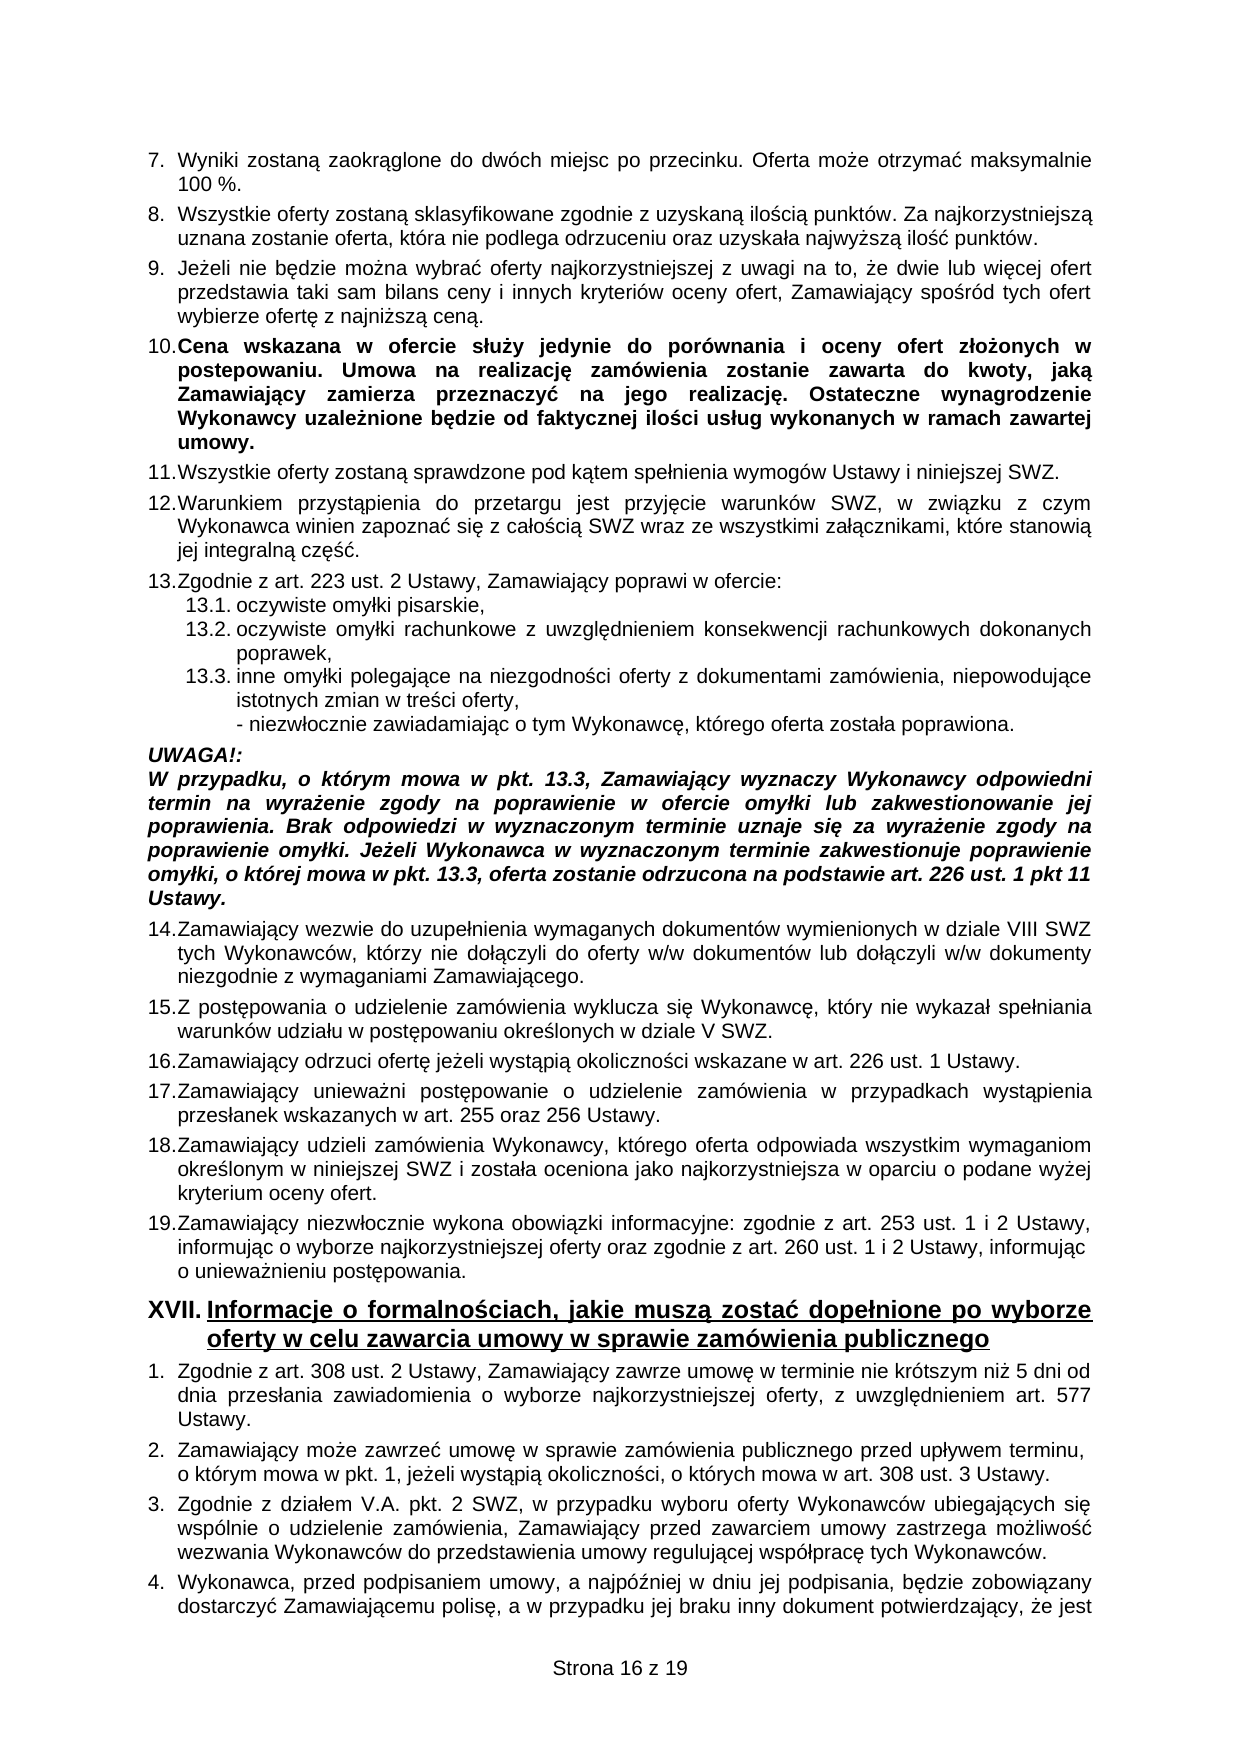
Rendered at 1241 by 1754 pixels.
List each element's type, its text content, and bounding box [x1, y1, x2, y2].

list oczywiste omyłki pisarskie, [185, 592, 1093, 616]
list Zamawiający wezwie do uzupełnienia wymaganych dokumentów wymienionych w dziale VIII SWZ tych Wykonawców, którzy nie dołączyli do oferty w/w dokumentów lub dołączyli w/w dokumenty niezgodnie z wymaganiami Zamawiającego. [148, 916, 1093, 988]
list Zamawiający udzieli zamówienia Wykonawcy, którego oferta odpowiada wszystkim wymaganiom określonym w niniejszej SWZ i została oceniona jako najkorzystniejsza w oparciu o podane wyżej kryterium oceny ofert. [148, 1133, 1093, 1205]
list Zamawiający może zawrzeć umowę w sprawie zamówienia publicznego przed upływem terminu, o którym mowa w pkt. 1, jeżeli wystąpią okoliczności, o których mowa w art. 308 ust. 3 Ustawy. [148, 1437, 1093, 1485]
list Wszystkie oferty zostaną sklasyfikowane zgodnie z uzyskaną ilością punktów. Za najkorzystniejszą uznana zostanie oferta, która nie podlega odrzuceniu oraz uzyskała najwyższą ilość punktów. [148, 202, 1093, 250]
list oczywiste omyłki rachunkowe z uwzględnieniem konsekwencji rachunkowych dokonanych poprawek, [185, 616, 1093, 664]
list Zamawiający niezwłocznie wykona obowiązki informacyjne: zgodnie z art. 253 ust. 1 i 2 Ustawy, informując o wyborze najkorzystniejszej oferty oraz zgodnie z art. 260 ust. 1 i 2 Ustawy, informując o unieważnieniu postępowania. [148, 1211, 1093, 1283]
list Wszystkie oferty zostaną sprawdzone pod kątem spełnienia wymogów Ustawy i niniejszej SWZ. [148, 460, 1093, 484]
list Zgodnie z działem V.A. pkt. 2 SWZ, w przypadku wyboru oferty Wykonawców ubiegających się wspólnie o udzielenie zamówienia, Zamawiający przed zawarciem umowy zastrzega możliwość wezwania Wykonawców do przedstawienia umowy regulującej współpracę tych Wykonawców. [148, 1492, 1093, 1563]
list Zamawiający unieważni postępowanie o udzielenie zamówienia w przypadkach wystąpienia przesłanek wskazanych w art. 255 oraz 256 Ustawy. [148, 1079, 1093, 1127]
text UWAGA!: [148, 742, 1093, 766]
list Zgodnie z art. 308 ust. 2 Ustawy, Zamawiający zawrze umowę w terminie nie krótszym niż 5 dni od dnia przesłania zawiadomienia o wyborze najkorzystniejszej oferty, z uwzględnieniem art. 577 Ustawy. [148, 1359, 1093, 1431]
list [148, 1570, 1093, 1618]
list Z postępowania o udzielenie zamówienia wyklucza się Wykonawcę, który nie wykazał spełniania warunków udziału w postępowaniu określonych w dziale V SWZ. [148, 994, 1093, 1042]
list Wyniki zostaną zaokrąglone do dwóch miejsc po przecinku. Oferta może otrzymać maksymalnie 100 %. [148, 148, 1093, 196]
text - niezwłocznie zawiadamiając o tym Wykonawcę, którego oferta została poprawiona. [236, 712, 1093, 736]
list Zamawiający odrzuci ofertę jeżeli wystąpią okoliczności wskazane w art. 226 ust. 1 Ustawy. [148, 1049, 1093, 1073]
list Zgodnie z art. 223 ust. 2 Ustawy, Zamawiający poprawi w ofercie: [148, 568, 1093, 592]
subtitle Informacje o formalnościach, jakie muszą zostać dopełnione po wyborze oferty w celu zawarcia umowy w sprawie zamówienia publicznego [148, 1296, 1093, 1353]
list Warunkiem przystąpienia do przetargu jest przyjęcie warunków SWZ, w związku z czym Wykonawca winien zapoznać się z całością SWZ wraz ze wszystkimi załącznikami, które stanowią jej integralną część. [148, 490, 1093, 562]
list Jeżeli nie będzie można wybrać oferty najkorzystniejszej z uwagi na to, że dwie lub więcej ofert przedstawia taki sam bilans ceny i innych kryteriów oceny ofert, Zamawiający spośród tych ofert wybierze ofertę z najniższą ceną. [148, 256, 1093, 328]
list inne omyłki polegające na niezgodności oferty z dokumentami zamówienia, niepowodujące istotnych zmian w treści oferty, [185, 664, 1093, 712]
text W przypadku, o którym mowa w pkt. 13.3, Zamawiający wyznaczy Wykonawcy odpowiedni termin na wyrażenie zgody na poprawienie w ofercie omyłki lub zakwestionowanie jej poprawienia. Brak odpowiedzi w wyznaczonym terminie uznaje się za wyrażenie zgody na poprawienie omyłki. Jeżeli Wykonawca w wyznaczonym terminie zakwestionuje poprawienie omyłki, o której mowa w pkt. 13.3, oferta zostanie odrzucona na podstawie art. 226 ust. 1 pkt 11 Ustawy. [148, 766, 1093, 910]
list Cena wskazana w ofercie służy jedynie do porównania i oceny ofert złożonych w postepowaniu. Umowa na realizację zamówienia zostanie zawarta do kwoty, jaką Zamawiający zamierza przeznaczyć na jego realizację. Ostateczne wynagrodzenie Wykonawcy uzależnione będzie od faktycznej ilości usług wykonanych w ramach zawartej umowy. [148, 334, 1093, 454]
